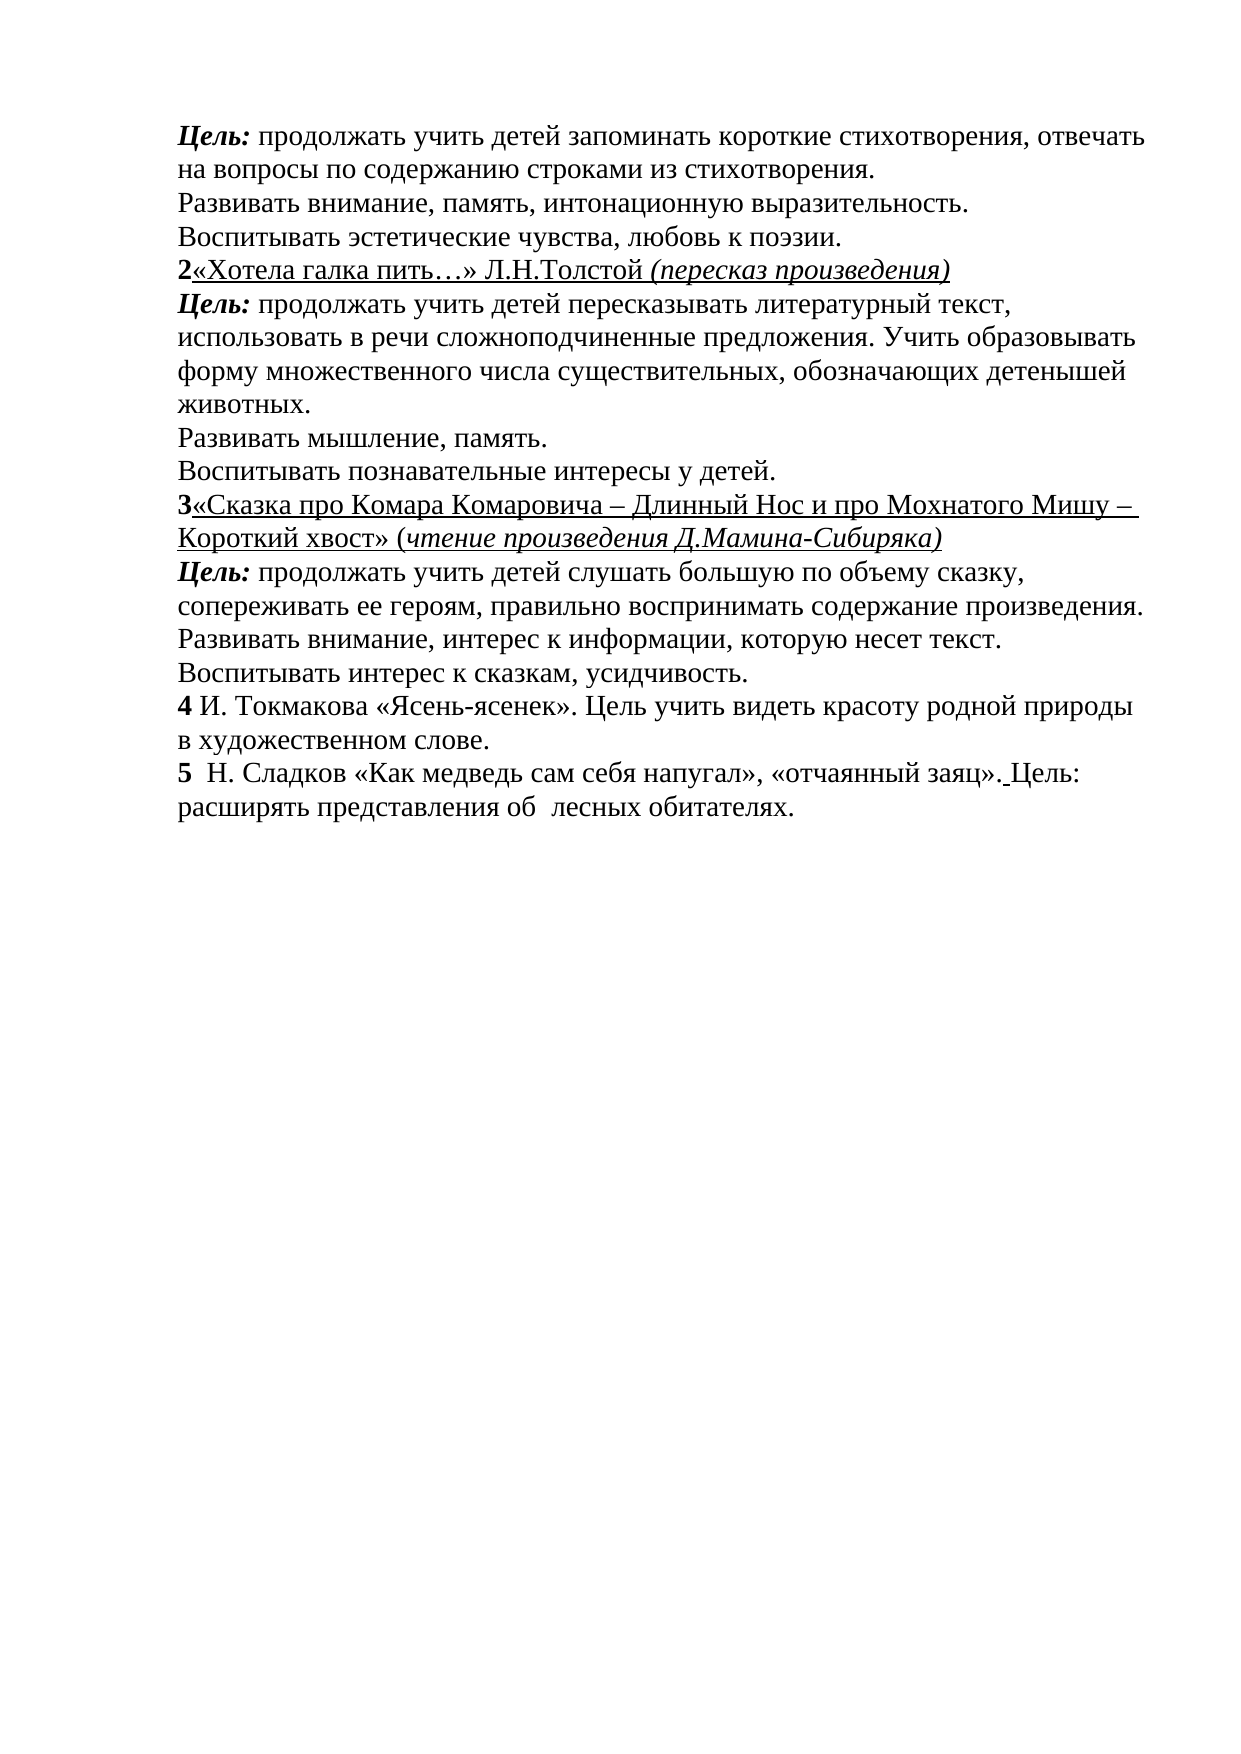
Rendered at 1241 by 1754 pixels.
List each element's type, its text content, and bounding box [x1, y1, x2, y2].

text Цель: продолжать учить детей слушать большую по объему сказку, сопереживать ее героям, правильно воспринимать содержание произведения. [177, 554, 1152, 621]
text 5 Н. Сладков «Как медведь сам себя напугал», «отчаянный заяц». Цель: расширять представления об лесных обитателях. [795, 755, 1152, 822]
text Развивать внимание, интерес к информации, которую несет текст. [177, 621, 1152, 655]
text Развивать внимание, память, интонационную выразительность. [177, 185, 1152, 219]
text 3«Сказка про Комара Комаровича – Длинный Нос и про Мохнатого Мишу – Короткий хвост» (чтение произведения Д.Мамина-Сибиряка) [177, 487, 1152, 554]
text Цель: продолжать учить детей пересказывать литературный текст, использовать в речи сложноподчиненные предложения. Учить образовывать форму множественного числа существительных, обозначающих детенышей животных. [177, 286, 1152, 420]
text Воспитывать интерес к сказкам, усидчивость. [177, 655, 1152, 688]
text Цель: продолжать учить детей запоминать короткие стихотворения, отвечать на вопросы по содержанию строками из стихотворения. [177, 118, 1152, 185]
text Воспитывать эстетические чувства, любовь к поэзии. [177, 219, 1152, 252]
text 4 И. Токмакова «Ясень-ясенек». Цель учить видеть красоту родной природы в художественном слове. [490, 688, 1152, 755]
text 2«Хотела галка пить…» Л.Н.Толстой (пересказ произведения) [177, 252, 1152, 286]
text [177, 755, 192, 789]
text Воспитывать познавательные интересы у детей. [177, 453, 1152, 487]
text Развивать мышление, память. [177, 420, 1152, 453]
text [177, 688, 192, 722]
